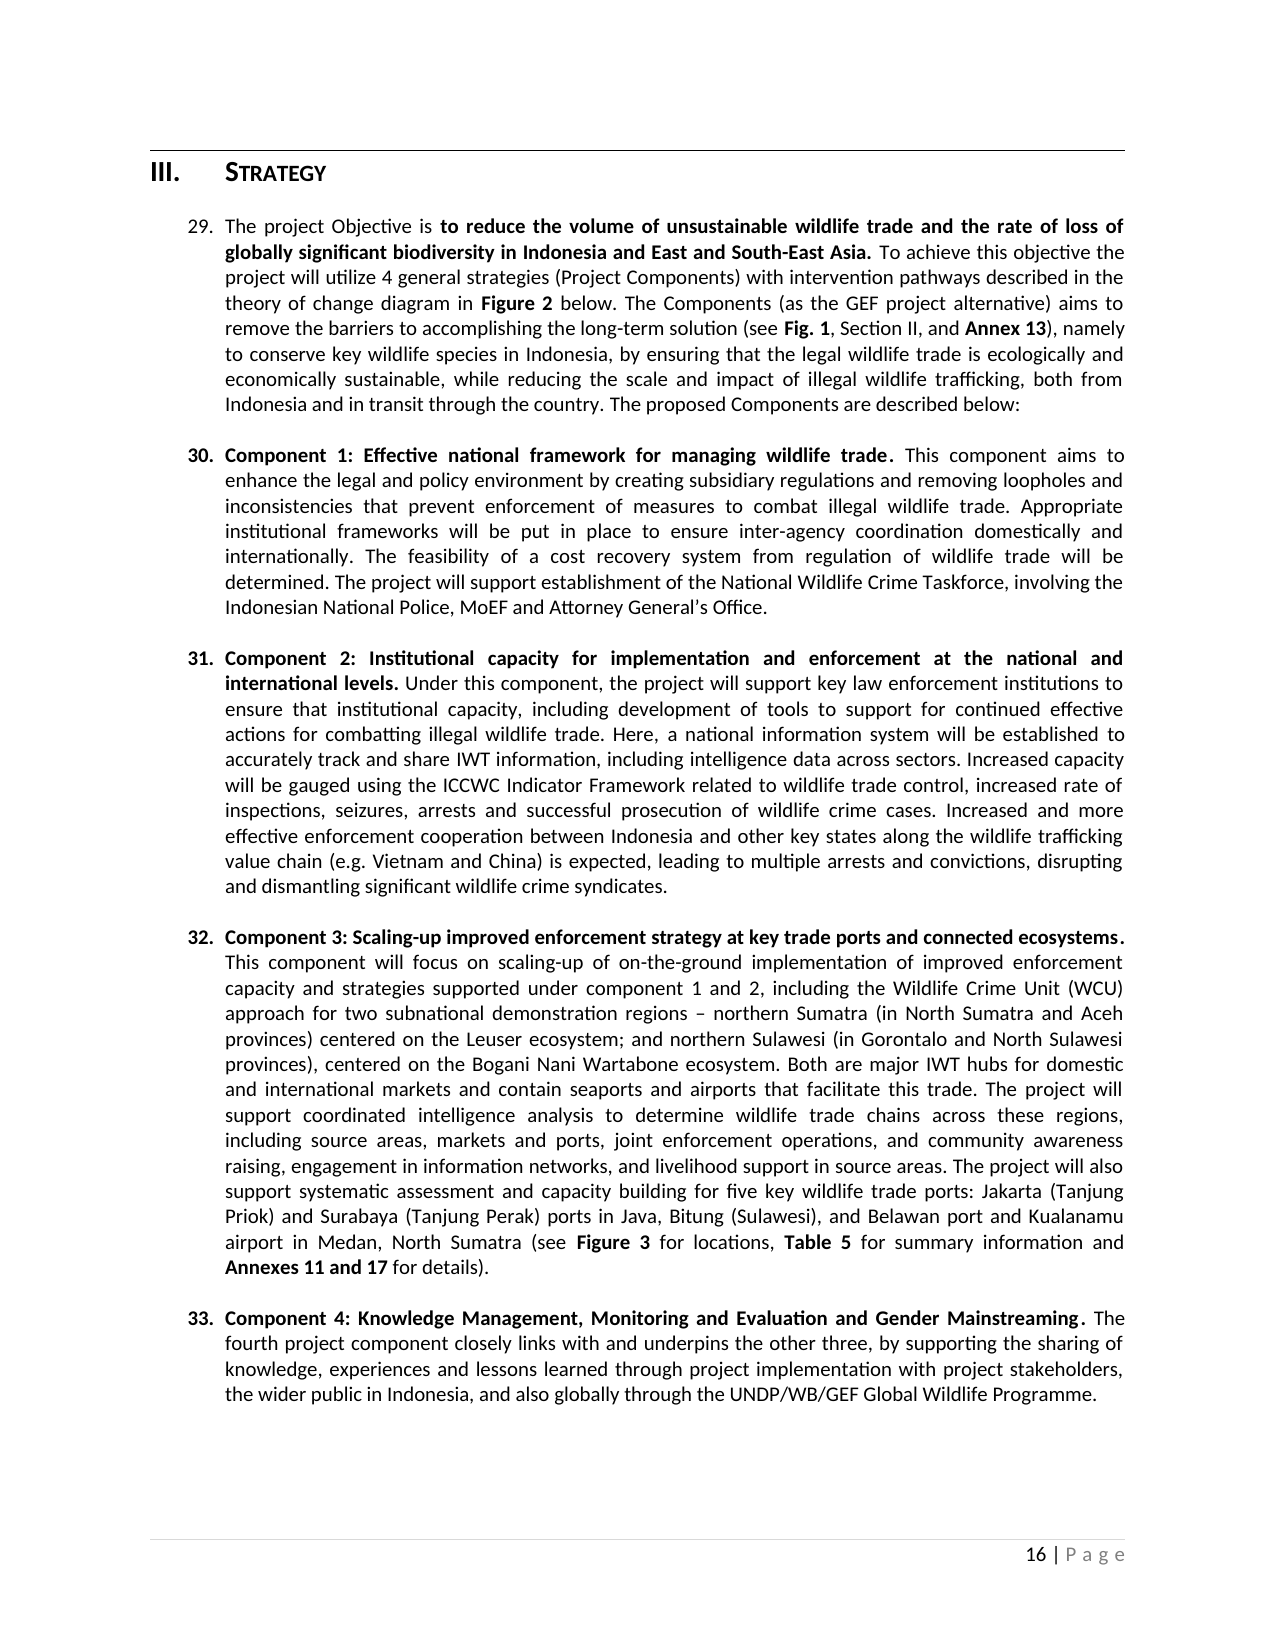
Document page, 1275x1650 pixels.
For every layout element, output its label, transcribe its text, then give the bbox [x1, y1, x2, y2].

list Component 1: Effective national framework for managing wildlife trade. This component aims to enhance the legal and policy environment by creating subsidiary regulations and removing loopholes and inconsistencies that prevent enforcement of measures to combat illegal wildlife trade. Appropriate institutional frameworks will be put in place to ensure inter-agency coordination domestically and internationally. The feasibility of a cost recovery system from regulation of wildlife trade will be determined. The project will support establishment of the National Wildlife Crime Taskforce, involving the Indonesian National Police, MoEF and Attorney General’s Office. [187, 442, 1125, 620]
subtitle Strategy [150, 151, 1125, 189]
list Component 2: Institutional capacity for implementation and enforcement at the national and international levels. Under this component, the project will support key law enforcement institutions to ensure that institutional capacity, including development of tools to support for continued effective actions for combatting illegal wildlife trade. Here, a national information system will be established to accurately track and share IWT information, including intelligence data across sectors. Increased capacity will be gauged using the ICCWC Indicator Framework related to wildlife trade control, increased rate of inspections, seizures, arrests and successful prosecution of wildlife crime cases. Increased and more effective enforcement cooperation between Indonesia and other key states along the wildlife trafficking value chain (e.g. Vietnam and China) is expected, leading to multiple arrests and convictions, disrupting and dismantling significant wildlife crime syndicates. [187, 645, 1125, 899]
list The project Objective is to reduce the volume of unsustainable wildlife trade and the rate of loss of globally significant biodiversity in Indonesia and East and South-East Asia. To achieve this objective the project will utilize 4 general strategies (Project Components) with intervention pathways described in the theory of change diagram in Figure 2 below. The Components (as the GEF project alternative) aims to remove the barriers to accomplishing the long-term solution (see Fig. 1, Section II, and Annex 13), namely to conserve key wildlife species in Indonesia, by ensuring that the legal wildlife trade is ecologically and economically sustainable, while reducing the scale and impact of illegal wildlife trafficking, both from Indonesia and in transit through the country. The proposed Components are described below: [187, 214, 1125, 417]
list Component 4: Knowledge Management, Monitoring and Evaluation and Gender Mainstreaming. The fourth project component closely links with and underpins the other three, by supporting the sharing of knowledge, experiences and lessons learned through project implementation with project stakeholders, the wider public in Indonesia, and also globally through the UNDP/WB/GEF Global Wildlife Programme. [187, 1305, 1125, 1407]
list Component 3: Scaling-up improved enforcement strategy at key trade ports and connected ecosystems. This component will focus on scaling-up of on-the-ground implementation of improved enforcement capacity and strategies supported under component 1 and 2, including the Wildlife Crime Unit (WCU) approach for two subnational demonstration regions – northern Sumatra (in North Sumatra and Aceh provinces) centered on the Leuser ecosystem; and northern Sulawesi (in Gorontalo and North Sulawesi provinces), centered on the Bogani Nani Wartabone ecosystem. Both are major IWT hubs for domestic and international markets and contain seaports and airports that facilitate this trade. The project will support coordinated intelligence analysis to determine wildlife trade chains across these regions, including source areas, markets and ports, joint enforcement operations, and community awareness raising, engagement in information networks, and livelihood support in source areas. The project will also support systematic assessment and capacity building for five key wildlife trade ports: Jakarta (Tanjung Priok) and Surabaya (Tanjung Perak) ports in Java, Bitung (Sulawesi), and Belawan port and Kualanamu airport in Medan, North Sumatra (see Figure 3 for locations, Table 5 for summary information and Annexes 11 and 17 for details). [187, 924, 1125, 1280]
